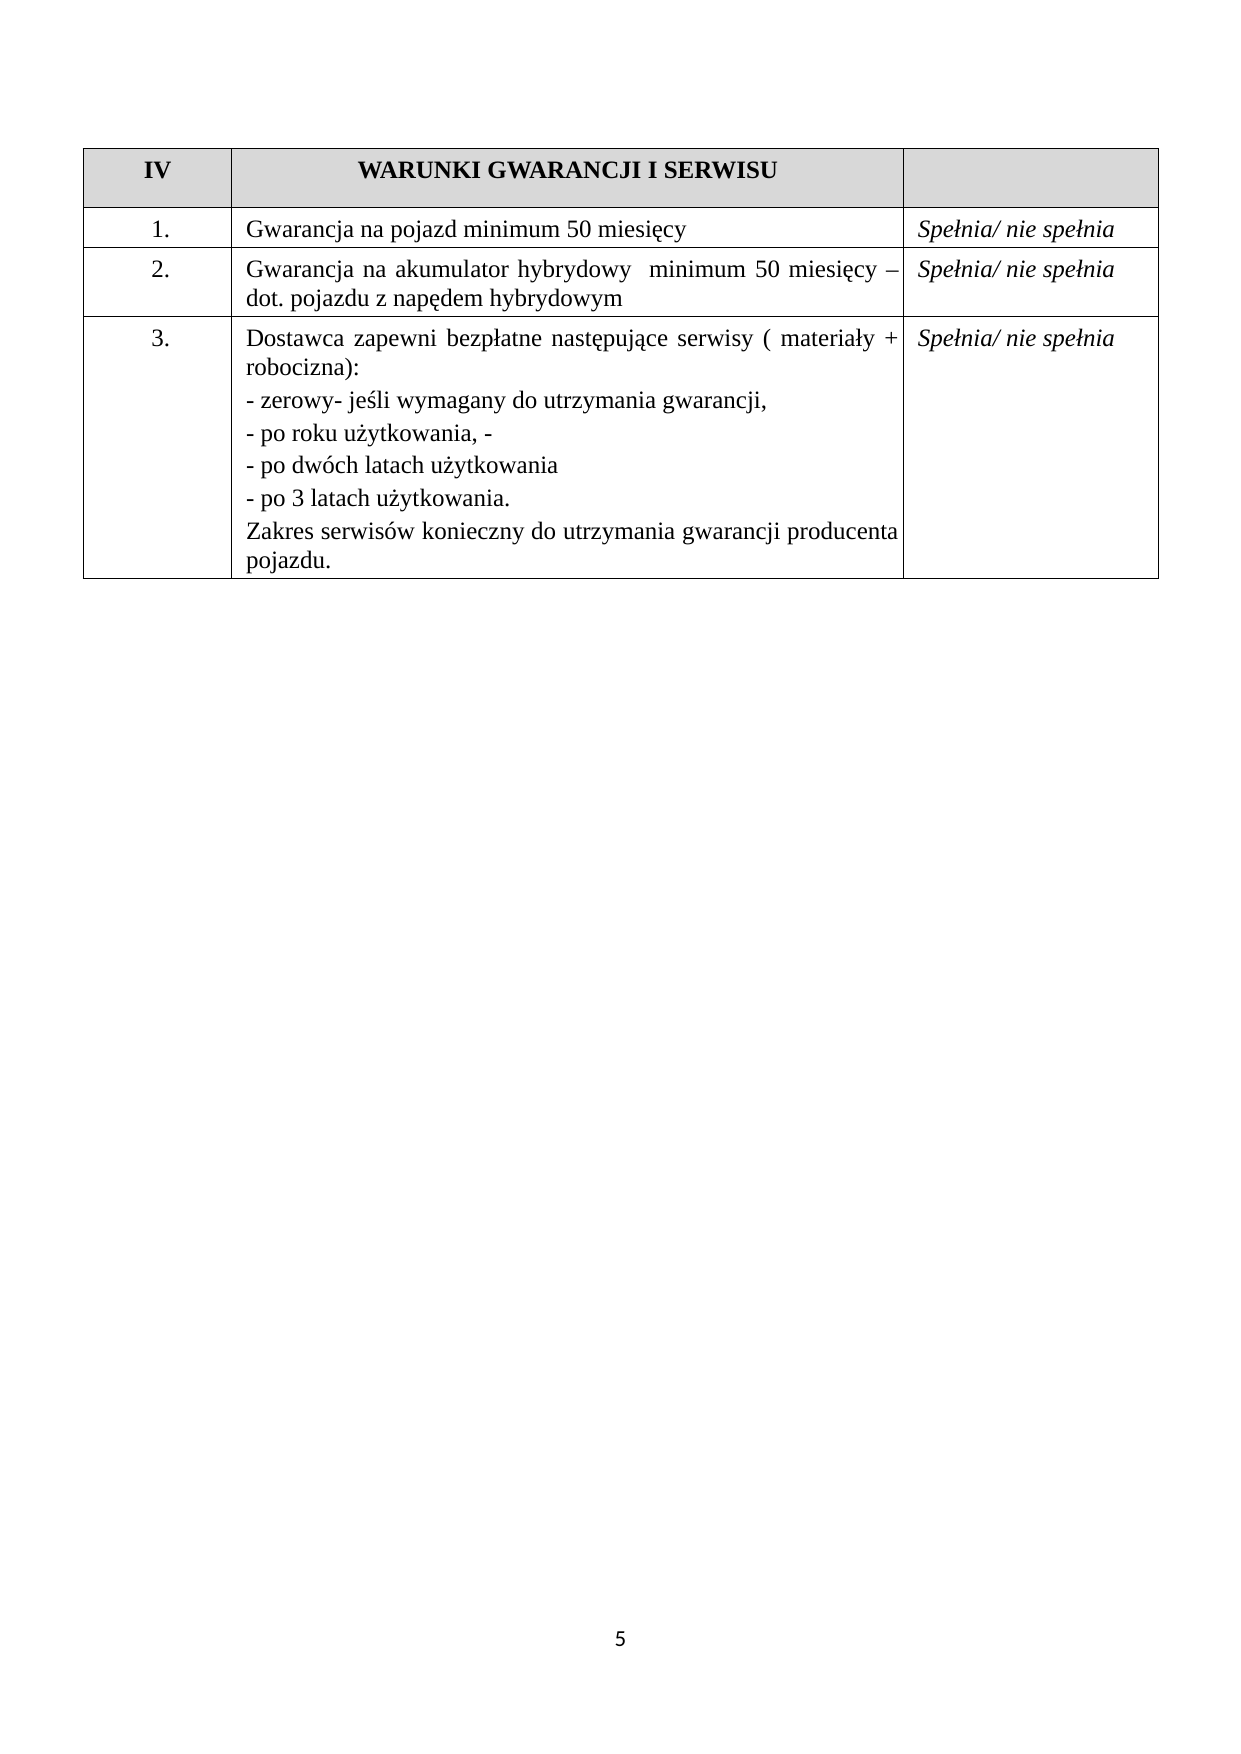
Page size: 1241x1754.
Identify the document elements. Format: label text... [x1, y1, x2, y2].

table_cell 2. [84, 248, 231, 316]
table_cell Gwarancja na akumulator hybrydowy minimum 50 miesięcy – dot. pojazdu z napędem hybrydowym [232, 248, 903, 316]
table_cell Dostawca zapewni bezpłatne następujące serwisy ( materiały + robocizna): - zerowy- jeśli wymagany do utrzymania gwarancji, - po roku użytkowania, - - po dwóch latach użytkowania - po 3 latach użytkowania. Zakres serwisów konieczny do utrzymania gwarancji producenta pojazdu. [232, 317, 903, 578]
table_cell WARUNKI GWARANCJI I SERWISU [232, 149, 903, 207]
table_cell 1. [84, 208, 231, 247]
table_cell IV [84, 149, 231, 207]
table_cell Gwarancja na pojazd minimum 50 miesięcy [232, 208, 903, 247]
table_cell Spełnia/ nie spełnia [904, 317, 1158, 578]
table_cell [904, 149, 1158, 207]
table_cell 3. [84, 317, 231, 578]
table_cell Spełnia/ nie spełnia [904, 248, 1158, 316]
table_cell Spełnia/ nie spełnia [904, 208, 1158, 247]
